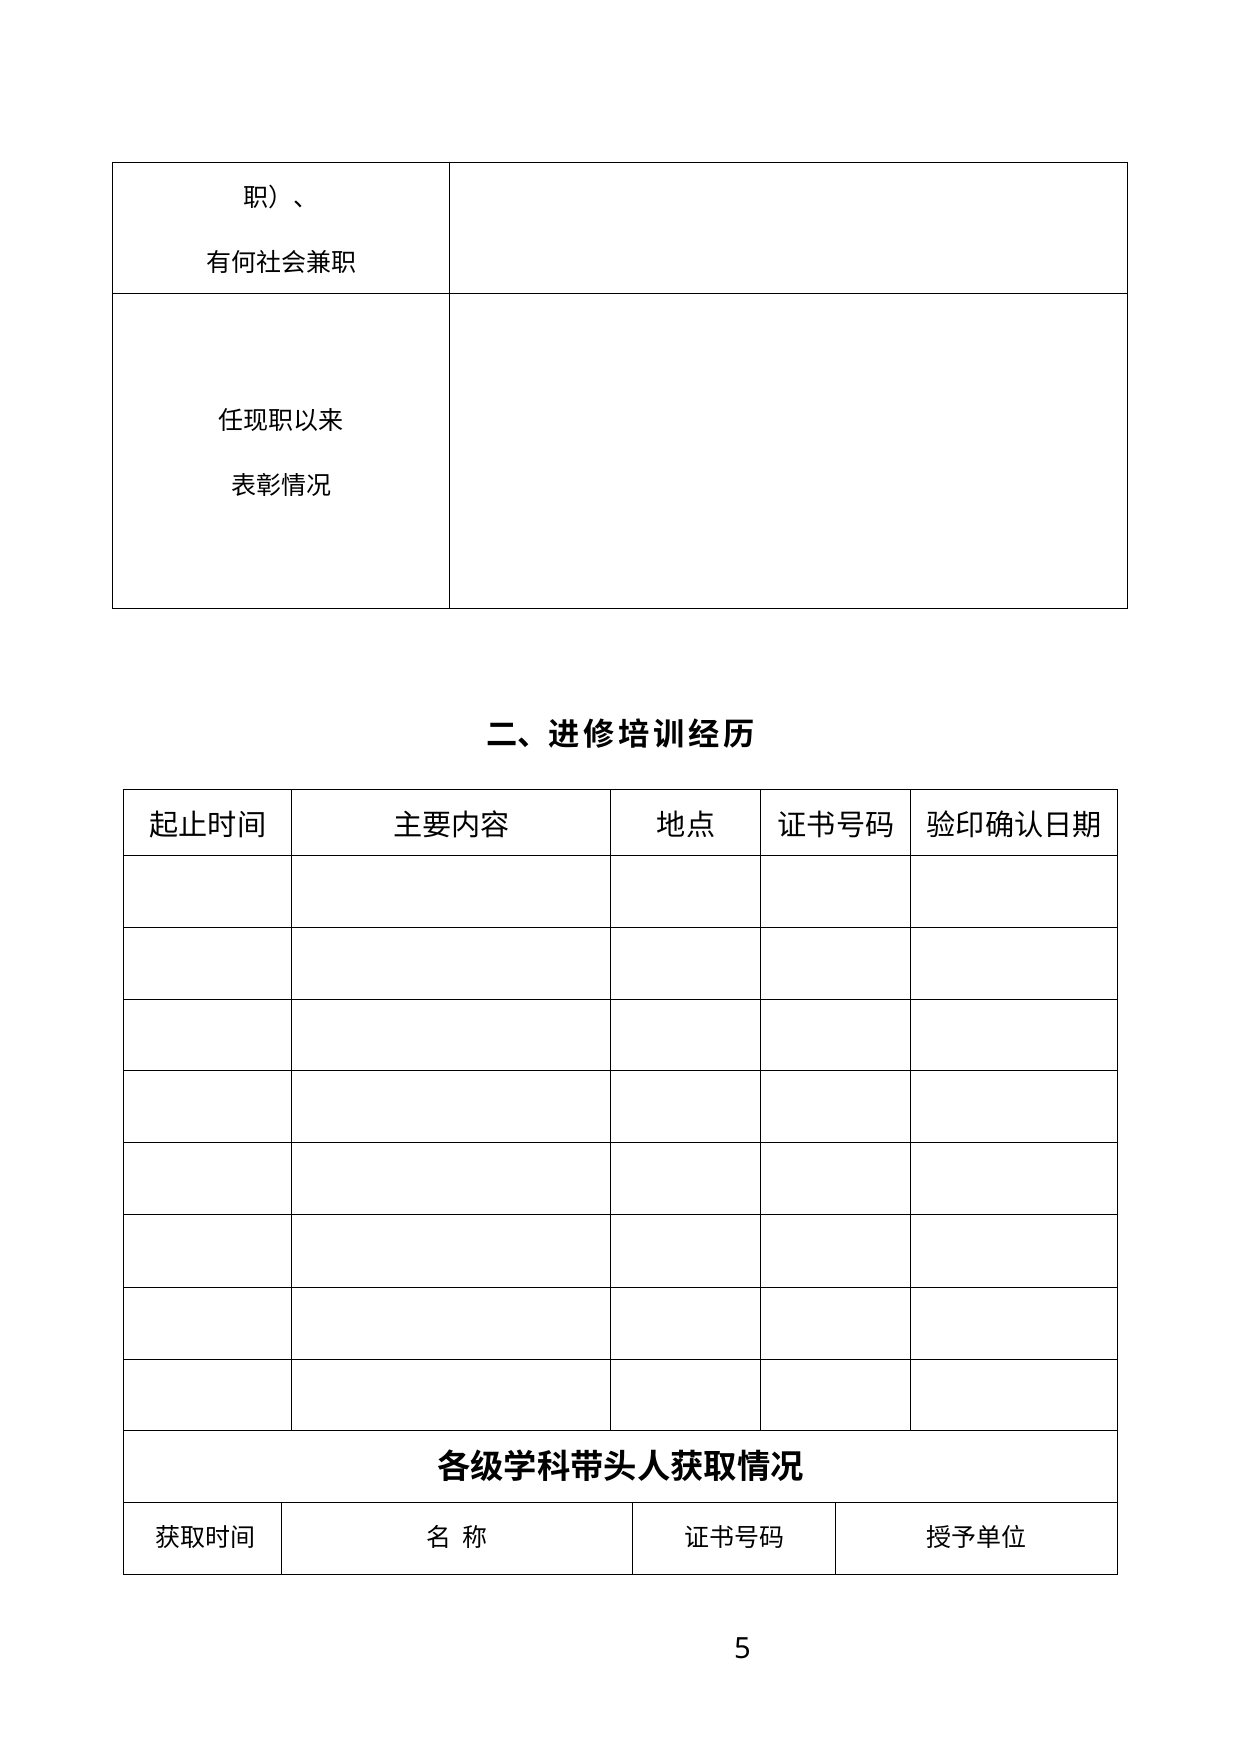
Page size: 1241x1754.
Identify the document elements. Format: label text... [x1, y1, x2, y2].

table_cell [292, 928, 610, 998]
table_cell [611, 1071, 760, 1142]
table_cell [611, 1143, 760, 1214]
table_cell [911, 928, 1117, 998]
table_cell [292, 1143, 610, 1214]
table_cell [761, 1360, 910, 1430]
table_cell [611, 1288, 760, 1358]
table_cell [124, 1288, 291, 1358]
table_cell [761, 1215, 910, 1287]
table_cell [761, 1000, 910, 1070]
text 二、进修培训经历 [187, 699, 1053, 764]
table_header 起止时间 [124, 790, 291, 855]
table_cell [911, 1360, 1117, 1430]
table_cell [911, 856, 1117, 927]
table_cell [611, 1215, 760, 1287]
table_cell [124, 1360, 291, 1430]
table_cell 名 称 [282, 1503, 632, 1574]
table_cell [113, 163, 449, 293]
table_cell [292, 856, 610, 927]
table_cell [911, 1000, 1117, 1070]
table_cell [124, 928, 291, 998]
table_cell [450, 294, 1127, 608]
table_cell [611, 1000, 760, 1070]
table_cell [611, 856, 760, 927]
table_cell 获取时间 [124, 1503, 281, 1574]
table_cell [911, 1071, 1117, 1142]
table_cell [911, 1215, 1117, 1287]
table_header 证书号码 [761, 790, 910, 855]
table_cell [292, 1071, 610, 1142]
table_cell [124, 1000, 291, 1070]
table_cell 授予单位 [836, 1503, 1117, 1574]
table_cell [292, 1360, 610, 1430]
table_cell [761, 1288, 910, 1358]
table_cell 各级学科带头人获取情况 [124, 1431, 1117, 1502]
table_cell [292, 1215, 610, 1287]
table_cell [611, 928, 760, 998]
table_cell [761, 856, 910, 927]
table_cell 证书号码 [633, 1503, 835, 1574]
table_cell [292, 1288, 610, 1358]
table_cell [124, 1215, 291, 1287]
table_cell [611, 1360, 760, 1430]
table_cell [124, 1143, 291, 1214]
table_cell [292, 1000, 610, 1070]
table_cell [911, 1143, 1117, 1214]
table_header 地点 [611, 790, 760, 855]
table_cell 任现职以来 表彰情况 [113, 294, 449, 608]
table_cell [911, 1288, 1117, 1358]
table_cell [761, 1143, 910, 1214]
table_header 验印确认日期 [911, 790, 1117, 855]
table_cell [761, 1071, 910, 1142]
table_header 主要内容 [292, 790, 610, 855]
table_cell [124, 1071, 291, 1142]
table_cell [124, 856, 291, 927]
table_cell [761, 928, 910, 998]
table_cell [450, 163, 1127, 293]
